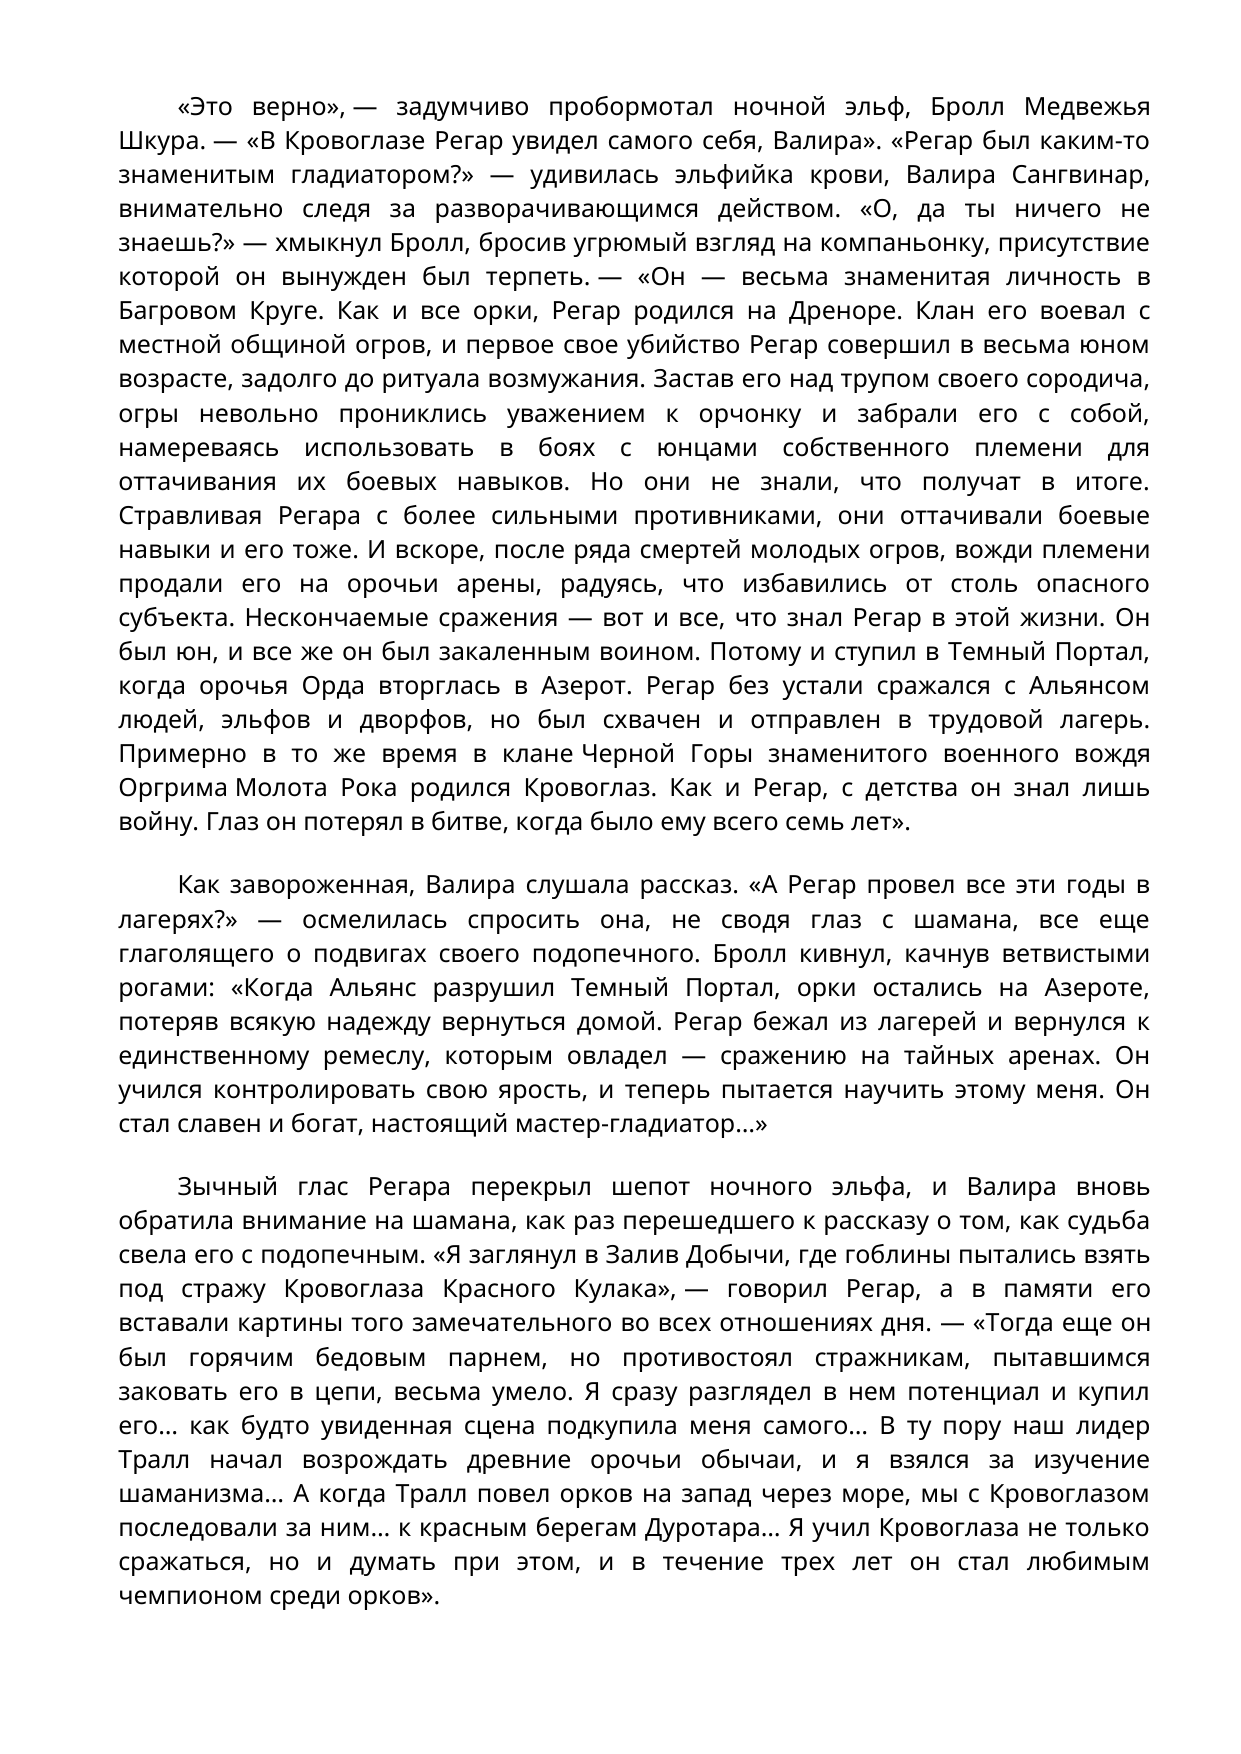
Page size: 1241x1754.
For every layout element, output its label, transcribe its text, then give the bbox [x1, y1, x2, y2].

text Как завороженная, Валира слушала рассказ. «А Регар провел все эти годы в лагерях?» — осмелилась спросить она, не сводя глаз с шамана, все еще глаголящего о подвигах своего подопечного. Бролл кивнул, качнув ветвистыми рогами: «Когда Альянс разрушил Темный Портал, орки остались на Азероте, потеряв всякую надежду вернуться домой. Регар бежал из лагерей и вернулся к единственному ремеслу, которым овладел — сражению на тайных аренах. Он учился контролировать свою ярость, и теперь пытается научить этому меня. Он стал славен и богат, настоящий мастер-гладиатор…» [118, 867, 1152, 1140]
text «Это верно», — задумчиво пробормотал ночной эльф, Бролл Медвежья Шкура. — «В Кровоглазе Регар увидел самого себя, Валира». «Регар был каким-то знаменитым гладиатором?» — удивилась эльфийка крови, Валира Сангвинар, внимательно следя за разворачивающимся действом. «О, да ты ничего не знаешь?» — хмыкнул Бролл, бросив угрюмый взгляд на компаньонку, присутствие которой он вынужден был терпеть. — «Он — весьма знаменитая личность в Багровом Круге. Как и все орки, Регар родился на Дреноре. Клан его воевал с местной общиной огров, и первое свое убийство Регар совершил в весьма юном возрасте, задолго до ритуала возмужания. Застав его над трупом своего сородича, огры невольно прониклись уважением к орчонку и забрали его с собой, намереваясь использовать в боях с юнцами собственного племени для оттачивания их боевых навыков. Но они не знали, что получат в итоге. Стравливая Регара с более сильными противниками, они оттачивали боевые навыки и его тоже. И вскоре, после ряда смертей молодых огров, вожди племени продали его на орочьи арены, радуясь, что избавились от столь опасного субъекта. Нескончаемые сражения — вот и все, что знал Регар в этой жизни. Он был юн, и все же он был закаленным воином. Потому и ступил в Темный Портал, когда орочья Орда вторглась в Азерот. Регар без устали сражался с Альянсом людей, эльфов и дворфов, но был схвачен и отправлен в трудовой лагерь. Примерно в то же время в клане Черной Горы знаменитого военного вождя Оргрима Молота Рока родился Кровоглаз. Как и Регар, с детства он знал лишь войну. Глаз он потерял в битве, когда было ему всего семь лет». [118, 89, 1152, 838]
text Зычный глас Регара перекрыл шепот ночного эльфа, и Валира вновь обратила внимание на шамана, как раз перешедшего к рассказу о том, как судьба свела его с подопечным. «Я заглянул в Залив Добычи, где гоблины пытались взять под стражу Кровоглаза Красного Кулака», — говорил Регар, а в памяти его вставали картины того замечательного во всех отношениях дня. — «Тогда еще он был горячим бедовым парнем, но противостоял стражникам, пытавшимся заковать его в цепи, весьма умело. Я сразу разглядел в нем потенциал и купил его… как будто увиденная сцена подкупила меня самого… В ту пору наш лидер Тралл начал возрождать древние орочьи обычаи, и я взялся за изучение шаманизма… А когда Тралл повел орков на запад через море, мы с Кровоглазом последовали за ним… к красным берегам Дуротара… Я учил Кровоглаза не только сражаться, но и думать при этом, и в течение трех лет он стал любимым чемпионом среди орков». [118, 1169, 1152, 1612]
